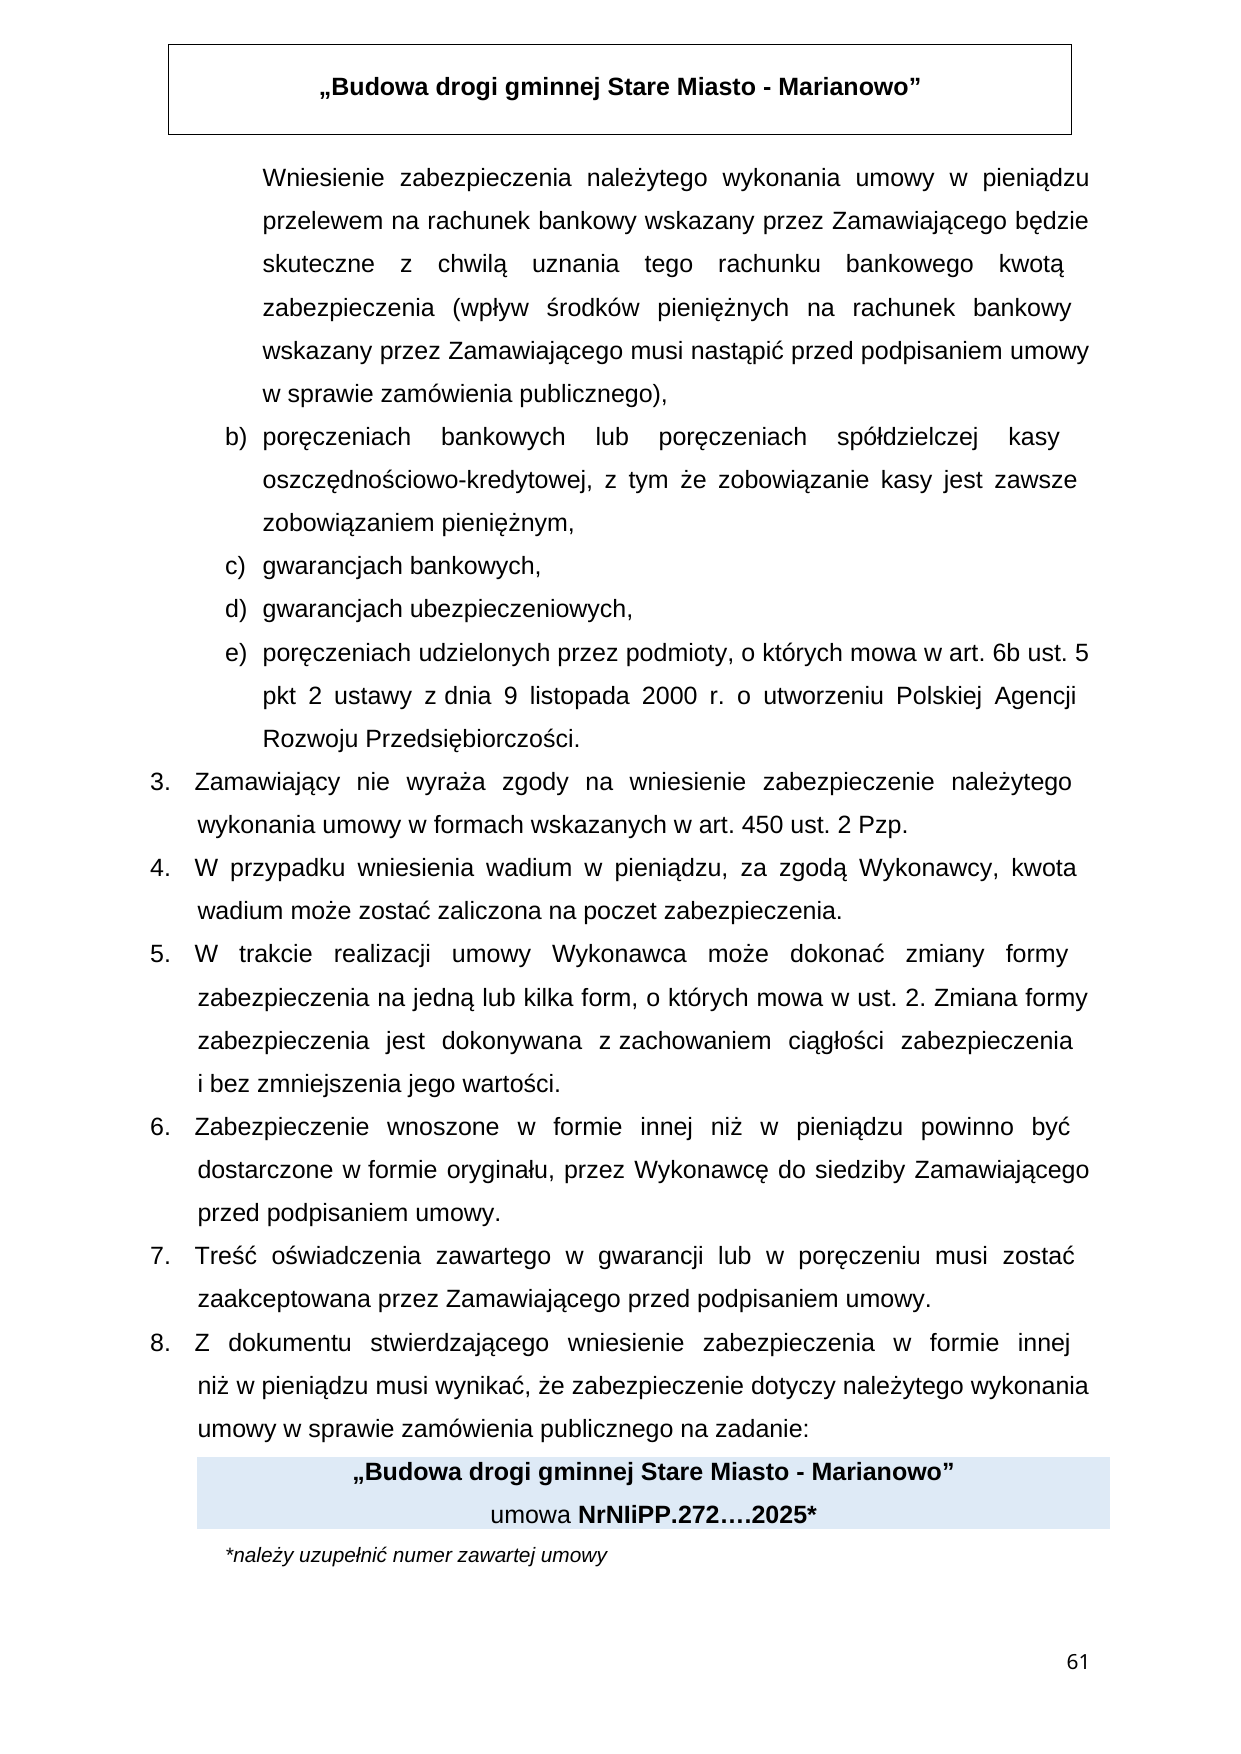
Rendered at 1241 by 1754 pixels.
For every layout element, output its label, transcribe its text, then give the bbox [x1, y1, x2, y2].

list W przypadku wniesienia wadium w pieniądzu, za zgodą Wykonawcy, kwota wadium może zostać zaliczona na poczet zabezpieczenia. [150, 853, 1090, 925]
list poręczeniach bankowych lub poręczeniach spółdzielczej kasy oszczędnościowo-kredytowej, z tym że zobowiązanie kasy jest zawsze zobowiązaniem pieniężnym, [225, 422, 1090, 537]
list Wniesienie zabezpieczenia należytego wykonania umowy w pieniądzu przelewem na rachunek bankowy wskazany przez Zamawiającego będzie skuteczne z chwilą uznania tego rachunku bankowego kwotą zabezpieczenia (wpływ środków pieniężnych na rachunek bankowy wskazany przez Zamawiającego musi nastąpić przed podpisaniem umowy w sprawie zamówienia publicznego), [262, 163, 1090, 407]
list poręczeniach udzielonych przez podmioty, o których mowa w art. 6b ust. 5 pkt 2 ustawy z dnia 9 listopada 2000 r. o utworzeniu Polskiej Agencji Rozwoju Przedsiębiorczości. [225, 637, 1090, 752]
list Zamawiający nie wyraża zgody na wniesienie zabezpieczenie należytego wykonania umowy w formach wskazanych w art. 450 ust. 2 Pzp. [150, 767, 1090, 839]
list *należy uzupełnić numer zawartej umowy [225, 1543, 1090, 1567]
list Treść oświadczenia zawartego w gwarancji lub w poręczeniu musi zostać zaakceptowana przez Zamawiającego przed podpisaniem umowy. [150, 1241, 1090, 1313]
list gwarancjach ubezpieczeniowych, [225, 594, 1090, 623]
list W trakcie realizacji umowy Wykonawca może dokonać zmiany formy zabezpieczenia na jedną lub kilka form, o których mowa w ust. 2. Zmiana formy zabezpieczenia jest dokonywana z zachowaniem ciągłości zabezpieczenia i bez zmniejszenia jego wartości. [150, 939, 1090, 1097]
list Z dokumentu stwierdzającego wniesienie zabezpieczenia w formie innej niż w pieniądzu musi wynikać, że zabezpieczenie dotyczy należytego wykonania umowy w sprawie zamówienia publicznego na zadanie: [150, 1327, 1090, 1442]
list gwarancjach bankowych, [225, 551, 1090, 580]
list Zabezpieczenie wnoszone w formie innej niż w pieniądzu powinno być dostarczone w formie oryginału, przez Wykonawcę do siedziby Zamawiającego przed podpisaniem umowy. [150, 1112, 1090, 1227]
text umowa NrNIiPP.272….2025* [197, 1500, 1110, 1529]
text „Budowa drogi gminnej Stare Miasto - Marianowo” [197, 1457, 1110, 1486]
